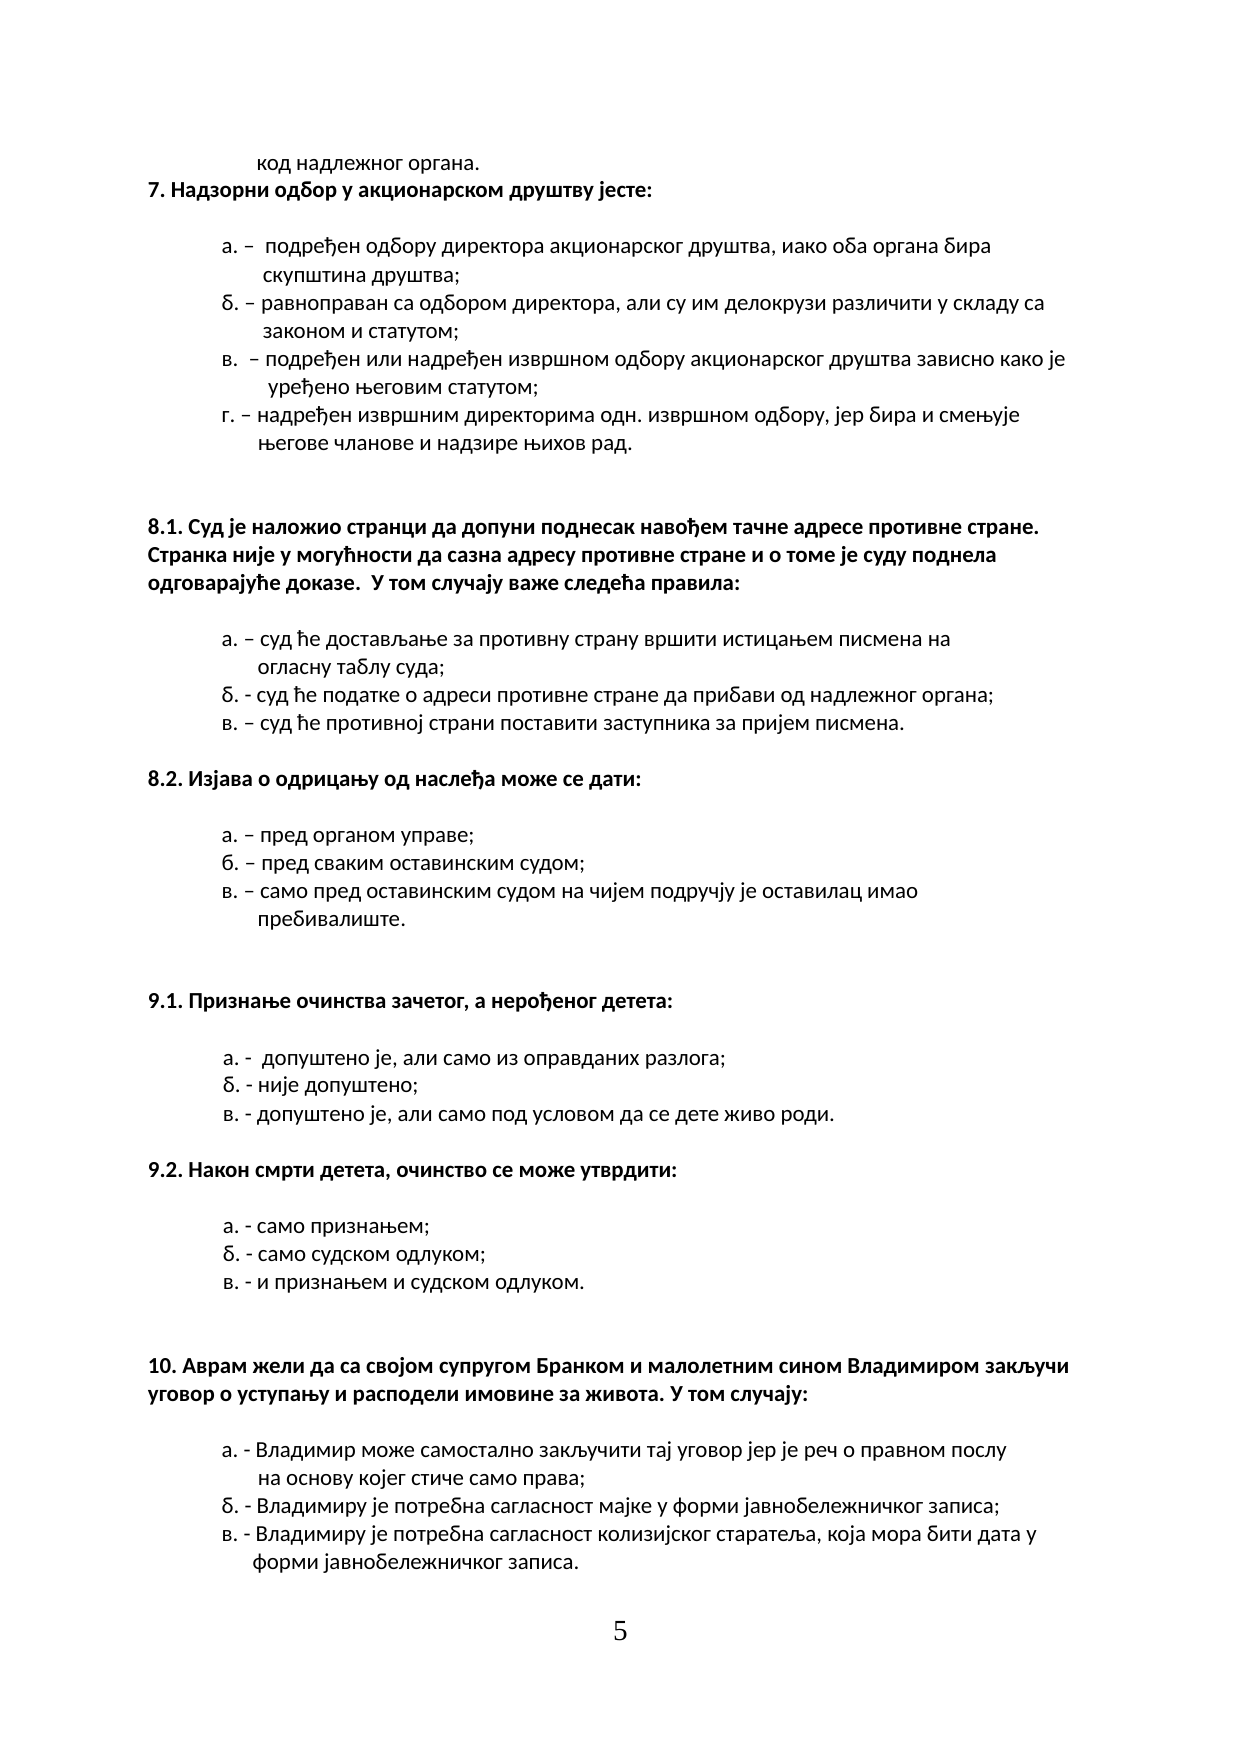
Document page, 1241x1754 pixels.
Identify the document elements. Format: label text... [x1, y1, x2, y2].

text в. - и признањем и судском одлуком. [223, 1267, 1093, 1295]
text 9.2. Након смрти детета, очинство се може утврдити: [148, 1155, 1093, 1183]
text в. – само пред оставинским судом на чијем подручју је оставилац имао [221, 876, 1093, 904]
text б. - суд ће податке о адреси противне стране да прибави од надлежног органа; [221, 680, 1093, 708]
text в. - Владимиру је потребна сагласност колизијског старатеља, која мора бити дата у [221, 1519, 1093, 1547]
text на основу којег стиче само права; [221, 1463, 1093, 1491]
text г. – надређен извршним директорима одн. извршном одбору, јер бира и смењује [221, 400, 1093, 428]
text 10. Аврам жели да са својом супругом Бранком и малолетним сином Владимиром закључи уговор о уступању и расподели имовине за живота. У том случају: [148, 1351, 1093, 1407]
text форми јавнобележничког записа. [221, 1547, 1093, 1575]
text в. - допуштено је, али само под условом да се дете живо роди. [223, 1099, 1093, 1127]
text а. – суд ће достављање за противну страну вршити истицањем писмена на [221, 624, 1093, 652]
text 9.1. Признање очинства зачетог, а нерођеног детета: [148, 987, 1093, 1014]
text б. - само судском одлуком; [223, 1239, 1093, 1267]
text а. – пред органом управе; [221, 820, 1093, 848]
text а. – подређен одбору директора акционарског друштва, иако оба органа бира [221, 232, 1093, 260]
text његове чланове и надзире њихов рад. [221, 428, 1093, 456]
text законом и статутом; [221, 316, 1093, 344]
text 7. Надзорни одбор у акционарском друштву јесте: [148, 176, 1093, 204]
text а. - Владимир може самостално закључити тај уговор јер је реч о правном послу [221, 1435, 1093, 1463]
text 8.1. Суд је наложио странци да допуни поднесак навођем тачне адресе противне стране. Странка није у могућности да сазна адресу противне стране и о томе је суду поднела одговарајуће доказе. У том случају важе следећа правила: [148, 512, 1093, 596]
text в. – суд ће противној страни поставити заступника за пријем писмена. [221, 708, 1093, 736]
text скупштина друштва; [221, 260, 1093, 288]
text уређено његовим статутом; [221, 372, 1093, 400]
text а. - допуштено је, али само из оправданих разлога; [223, 1043, 1093, 1071]
text огласну таблу суда; [221, 652, 1093, 680]
text код надлежног органа. [220, 148, 1093, 176]
text 8.2. Изјава о одрицању од наслеђа може се дати: [148, 764, 1093, 792]
text б. - Владимиру је потребна сагласност мајке у форми јавнобележничког записа; [221, 1491, 1093, 1519]
text б. – пред сваким оставинским судом; [221, 848, 1093, 876]
text а. - само признањем; [223, 1211, 1093, 1239]
text б. - није допуштено; [223, 1071, 1093, 1099]
text б. – равноправан са одбором директора, али су им делокрузи различити у складу са [221, 288, 1093, 316]
text пребивалиште. [221, 904, 1093, 932]
text в. – подређен или надређен извршном одбору акционарског друштва зависно како је [221, 344, 1093, 372]
